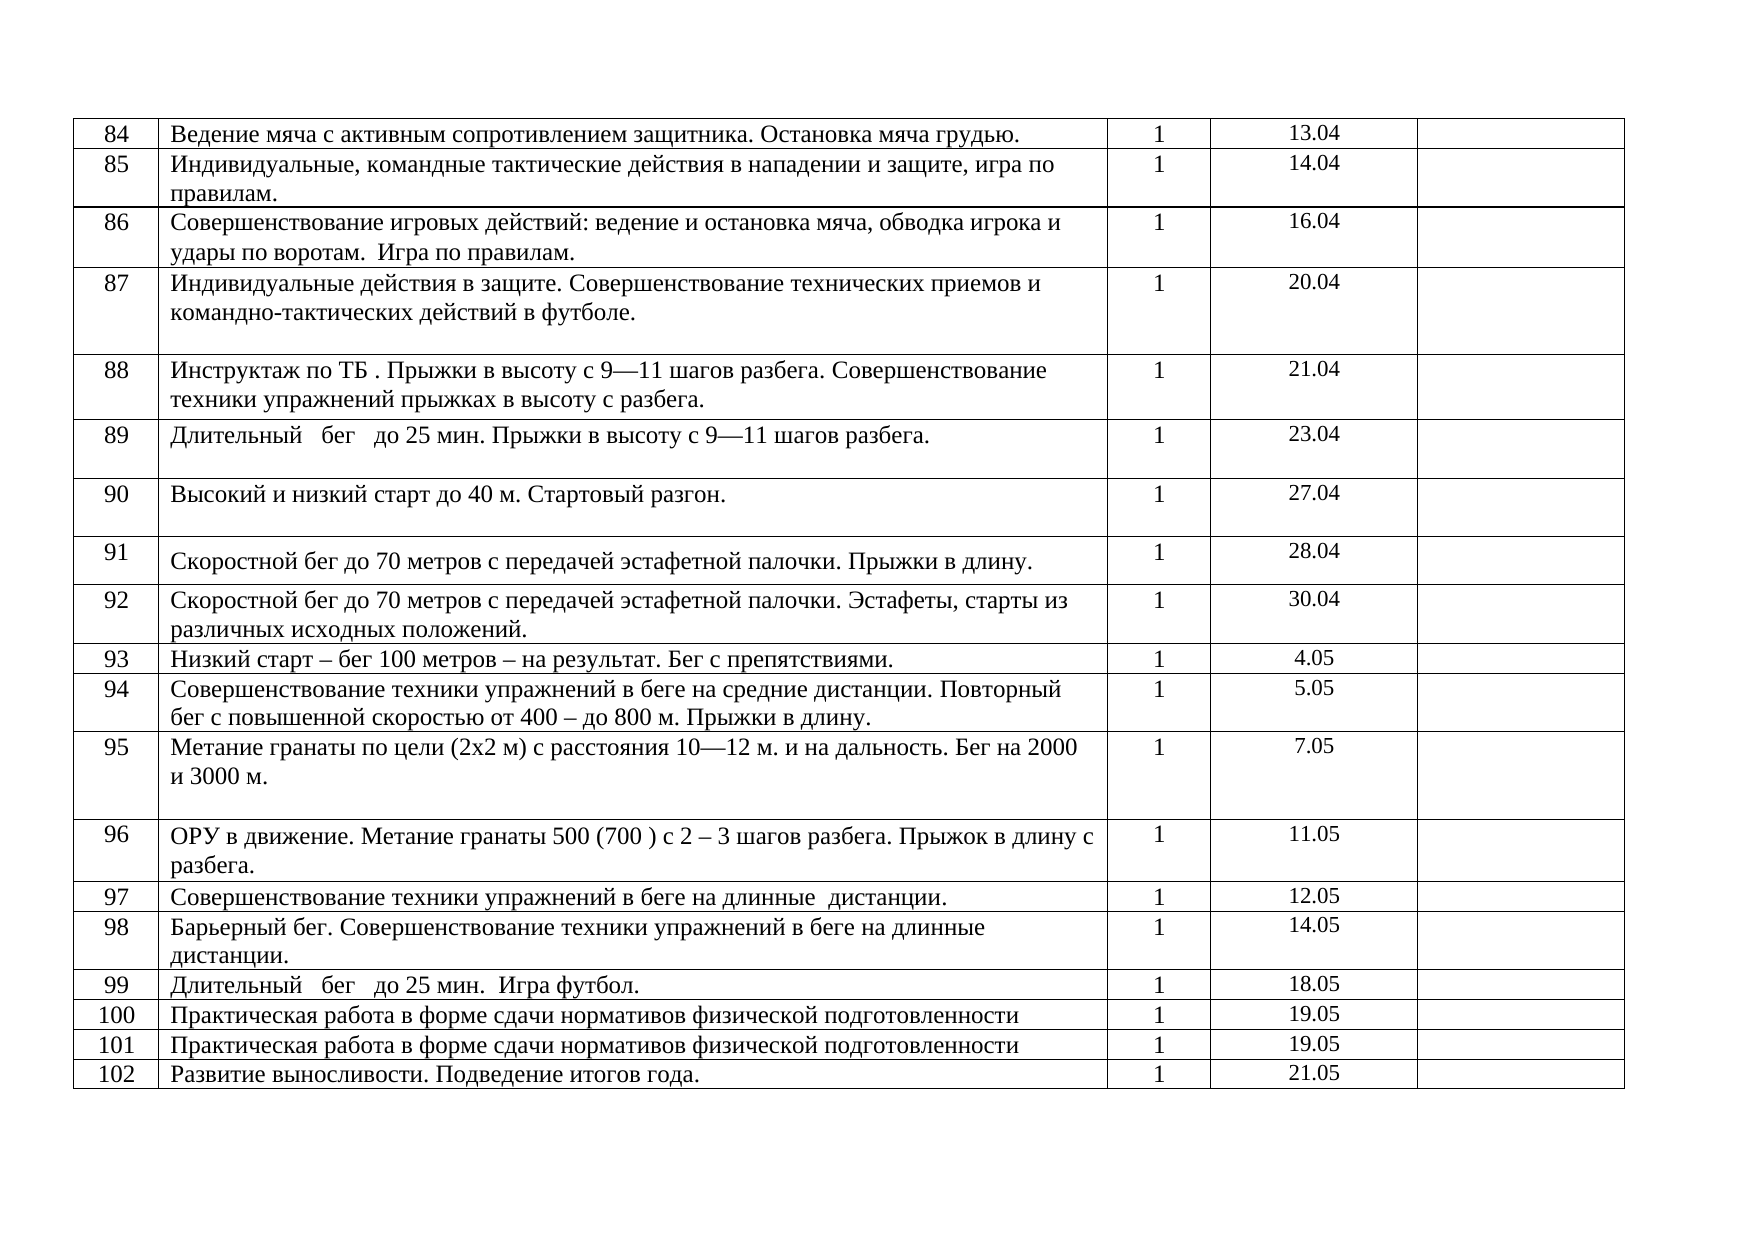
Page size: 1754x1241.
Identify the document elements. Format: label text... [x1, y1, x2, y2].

table_cell [1418, 119, 1624, 148]
table_cell [1418, 1030, 1624, 1058]
table_cell 1 [1108, 355, 1210, 419]
table_cell 7.05 [1211, 732, 1417, 818]
table_cell 87 [74, 268, 158, 354]
table_cell [1418, 585, 1624, 643]
table_cell 1 [1108, 268, 1210, 354]
table_cell Длительный бег до 25 мин. Прыжки в высоту с 9—11 шагов разбега. [159, 420, 1107, 478]
table_cell 1 [1108, 732, 1210, 818]
table_cell 21.05 [1211, 1060, 1417, 1088]
table_cell 19.05 [1211, 1030, 1417, 1058]
table_cell 96 [74, 820, 158, 881]
table_cell 30.04 [1211, 585, 1417, 643]
table_cell 19.05 [1211, 1000, 1417, 1029]
table_cell Метание гранаты по цели (2x2 м) с расстояния 10—12 м. и на дальность. Бег на 2000 и 3000 м. [159, 732, 1107, 818]
table_cell 18.05 [1211, 970, 1417, 999]
table_cell 84 [74, 119, 158, 148]
table_cell 1 [1108, 208, 1210, 267]
table_cell Совершенствование техники упражнений в беге на средние дистанции. Повторный бег с повышенной скоростью от 400 – до 800 м. Прыжки в длину. [159, 674, 1107, 731]
table_cell Развитие выносливости. Подведение итогов года. [159, 1060, 1107, 1088]
table_cell [1418, 820, 1624, 881]
table_cell 98 [74, 912, 158, 969]
table_cell 94 [74, 674, 158, 731]
table_cell 102 [74, 1060, 158, 1088]
table_cell 1 [1108, 585, 1210, 643]
table_cell 95 [74, 732, 158, 818]
table_cell [1418, 420, 1624, 478]
table_cell [1418, 208, 1624, 267]
table_cell 1 [1108, 820, 1210, 881]
table_cell [1418, 149, 1624, 206]
table_cell 1 [1108, 644, 1210, 673]
table_cell ОРУ в движение. Метание гранаты 500 (700 ) с 2 – 3 шагов разбега. Прыжок в длину с разбега. [159, 820, 1107, 881]
table_cell 91 [74, 537, 158, 584]
table_cell Совершенствование техники упражнений в беге на длинные дистанции. [159, 882, 1107, 911]
table_cell [1418, 970, 1624, 999]
table_cell 1 [1108, 420, 1210, 478]
table_cell 100 [74, 1000, 158, 1029]
table_cell Инструктаж по ТБ . Прыжки в высоту с 9—11 шагов разбега. Совершенствование техники упражнений прыжках в высоту с разбега. [159, 355, 1107, 419]
table_cell Индивидуальные, командные тактические действия в нападении и защите, игра по правилам. [159, 149, 1107, 206]
table_cell 1 [1108, 912, 1210, 969]
table_cell 97 [74, 882, 158, 911]
table_cell Скоростной бег до с передачей эстафетной палочки. Эстафеты, старты из различных исходных положений. [159, 585, 1107, 643]
table_cell 27.04 [1211, 479, 1417, 536]
table_cell 1 [1108, 1060, 1210, 1088]
table_cell [1418, 537, 1624, 584]
table_cell [1418, 1000, 1624, 1029]
table_cell 99 [74, 970, 158, 999]
table_cell 11.05 [1211, 820, 1417, 881]
table_cell Практическая работа в форме сдачи нормативов физической подготовленности [159, 1000, 1107, 1029]
table_cell Высокий и низкий старт до 40 м. Стартовый разгон. [159, 479, 1107, 536]
table_cell 1 [1108, 149, 1210, 206]
table_cell 14.05 [1211, 912, 1417, 969]
table_cell 23.04 [1211, 420, 1417, 478]
table_cell Практическая работа в форме сдачи нормативов физической подготовленности [159, 1030, 1107, 1058]
table_cell [1418, 674, 1624, 731]
table_cell Длительный бег до 25 мин. Игра футбол. [159, 970, 1107, 999]
table_cell 20.04 [1211, 268, 1417, 354]
table_cell [1418, 479, 1624, 536]
table_cell 4.05 [1211, 644, 1417, 673]
table_cell [1418, 1060, 1624, 1088]
table_cell 12.05 [1211, 882, 1417, 911]
table_cell 89 [74, 420, 158, 478]
table_cell 92 [74, 585, 158, 643]
table_cell 93 [74, 644, 158, 673]
table_cell 16.04 [1211, 208, 1417, 267]
table_cell [1418, 355, 1624, 419]
table_cell 90 [74, 479, 158, 536]
table_cell 5.05 [1211, 674, 1417, 731]
table_cell [1418, 882, 1624, 911]
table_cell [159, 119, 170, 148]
table_cell [1418, 644, 1624, 673]
table_cell 101 [74, 1030, 158, 1058]
table_cell Индивидуальные действия в защите. Совершенствование технических приемов и командно-тактических действий в футболе. [159, 268, 1107, 354]
table_cell 1 [1108, 537, 1210, 584]
table_cell 28.04 [1211, 537, 1417, 584]
table_cell Барьерный бег. Совершенствование техники упражнений в беге на длинные дистанции. [159, 912, 1107, 969]
table_cell 1 [1108, 1000, 1210, 1029]
table_cell 86 [74, 208, 158, 267]
table_cell 85 [74, 149, 158, 206]
table_cell 1 [1108, 1030, 1210, 1058]
table_cell [1418, 268, 1624, 354]
table_cell 1 [1108, 479, 1210, 536]
table_cell 13.04 [1211, 119, 1417, 148]
table_cell 14.04 [1211, 149, 1417, 206]
table_cell 21.04 [1211, 355, 1417, 419]
table_cell Скоростной бег до с передачей эстафетной палочки. Прыжки в длину. [159, 537, 1107, 584]
table_cell 1 [1108, 119, 1210, 148]
table_cell Низкий старт – бег – на результат. Бег с препятствиями. [159, 644, 1107, 673]
table_cell 1 [1108, 970, 1210, 999]
table_cell [1418, 732, 1624, 818]
table_cell 88 [74, 355, 158, 419]
table_cell 1 [1108, 882, 1210, 911]
table_cell 1 [1108, 674, 1210, 731]
table_cell Совершенствование игровых действий: ведение и остановка мяча, обводка игрока и удары по воротам. Игра по правилам. [159, 208, 1107, 267]
table_cell [1418, 912, 1624, 969]
